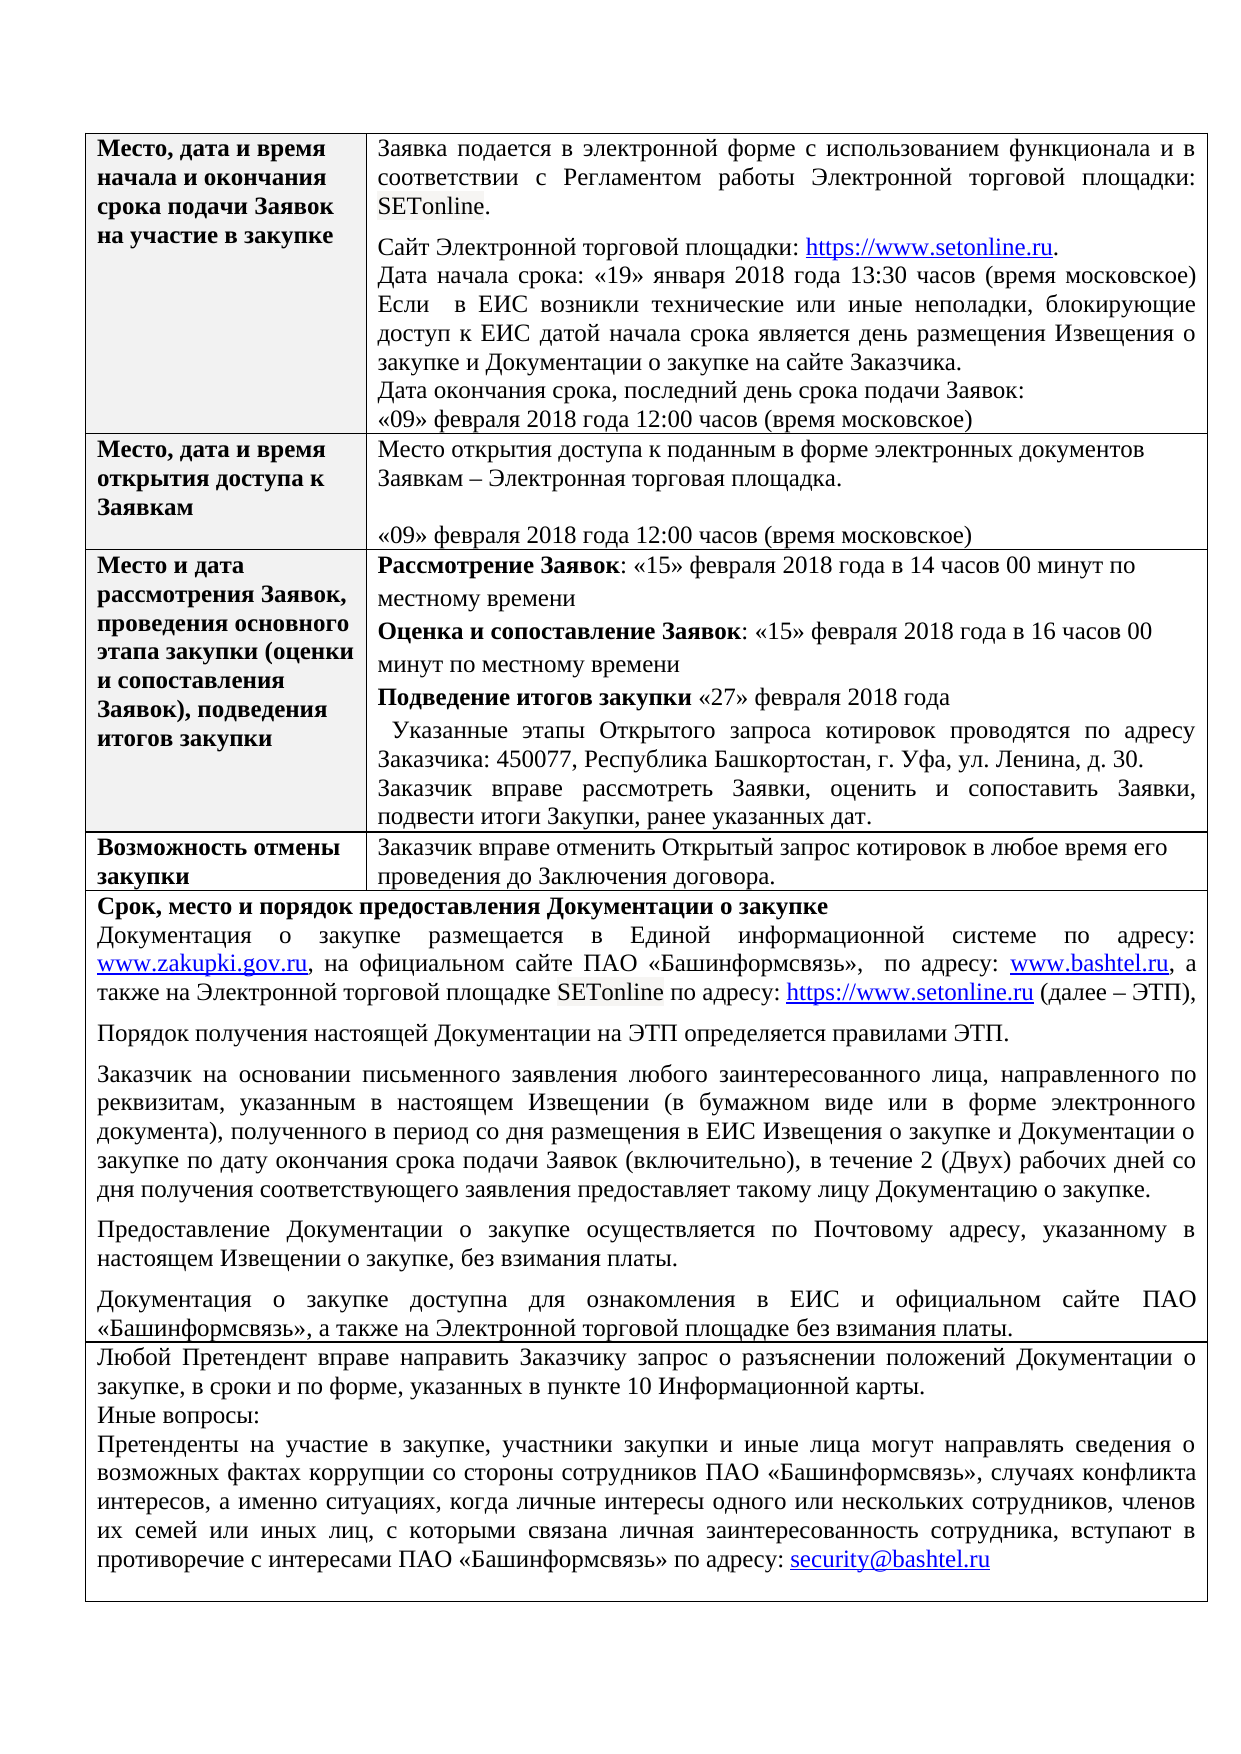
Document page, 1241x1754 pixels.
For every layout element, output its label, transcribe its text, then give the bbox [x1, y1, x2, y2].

table_cell Место открытия доступа к поданным в форме электронных документов Заявкам – Электронная торговая площадка. «09» февраля 2018 года 12:00 часов (время московское) [367, 434, 1207, 549]
table_cell Любой Претендент вправе направить Заказчику запрос о разъяснении положений Документации о закупке, в сроки и по форме, указанных в пункте 10 Информационной карты. Иные вопросы: Претенденты на участие в закупке, участники закупки и иные лица могут направлять сведения о возможных фактах коррупции со стороны сотрудников ПАО «Башинформсвязь», случаях конфликта интересов, а именно ситуациях, когда личные интересы одного или нескольких сотрудников, членов их семей или иных лиц, с которыми связана личная заинтересованность сотрудника, вступают в противоречие с интересами ПАО «Башинформсвязь» по адресу: security@bashtel.ru [86, 1343, 1207, 1601]
table_cell Заявка подается в электронной форме с использованием функционала и в соответствии с Регламентом работы Электронной торговой площадки: SETonline. Сайт Электронной торговой площадки: https://www.setonline.ru. Дата начала срока: «19» января 2018 года 13:30 часов (время московское) Если в ЕИС возникли технические или иные неполадки, блокирующие доступ к ЕИС датой начала срока является день размещения Извещения о закупке и Документации о закупке на сайте Заказчика. Дата окончания срока, последний день срока подачи Заявок: «09» февраля 2018 года 12:00 часов (время московское) [367, 134, 1207, 433]
table_cell Заказчик вправе отменить Открытый запрос котировок в любое время его проведения до Заключения договора. [367, 833, 1207, 890]
table_cell Срок, место и порядок предоставления Документации о закупке Документация о закупке размещается в Единой информационной системе по адресу: www.zakupki.gov.ru, на официальном сайте ПАО «Башинформсвязь», по адресу: www.bashtel.ru, а также на Электронной торговой площадке SETonline по адресу: https://www.setonline.ru (далее – ЭТП), Порядок получения настоящей Документации на ЭТП определяется правилами ЭТП. Заказчик на основании письменного заявления любого заинтересованного лица, направленного по реквизитам, указанным в настоящем Извещении (в бумажном виде или в форме электронного документа), полученного в период со дня размещения в ЕИС Извещения о закупке и Документации о закупке по дату окончания срока подачи Заявок (включительно), в течение 2 (Двух) рабочих дней со дня получения соответствующего заявления предоставляет такому лицу Документацию о закупке. Предоставление Документации о закупке осуществляется по Почтовому адресу, указанному в настоящем Извещении о закупке, без взимания платы. Документация о закупке доступна для ознакомления в ЕИС и официальном сайте ПАО «Башинформсвязь», а также на Электронной торговой площадке без взимания платы. [86, 891, 1207, 1341]
table_cell Рассмотрение Заявок: «15» февраля 2018 года в 14 часов 00 минут по местному времени Оценка и сопоставление Заявок: «15» февраля 2018 года в 16 часов 00 минут по местному времени Подведение итогов закупки «27» февраля 2018 года Указанные этапы Открытого запроса котировок проводятся по адресу Заказчика: 450077, Республика Башкортостан, г. Уфа, ул. Ленина, д. 30. Заказчик вправе рассмотреть Заявки, оценить и сопоставить Заявки, подвести итоги Закупки, ранее указанных дат. [367, 550, 1207, 831]
table_cell Место, дата и время начала и окончания срока подачи Заявок на участие в закупке [86, 134, 366, 433]
table_cell Место и дата рассмотрения Заявок, проведения основного этапа закупки (оценки и сопоставления Заявок), подведения итогов закупки [86, 550, 366, 831]
table_cell Место, дата и время открытия доступа к Заявкам [86, 434, 366, 549]
table_cell Возможность отмены закупки [86, 833, 366, 890]
